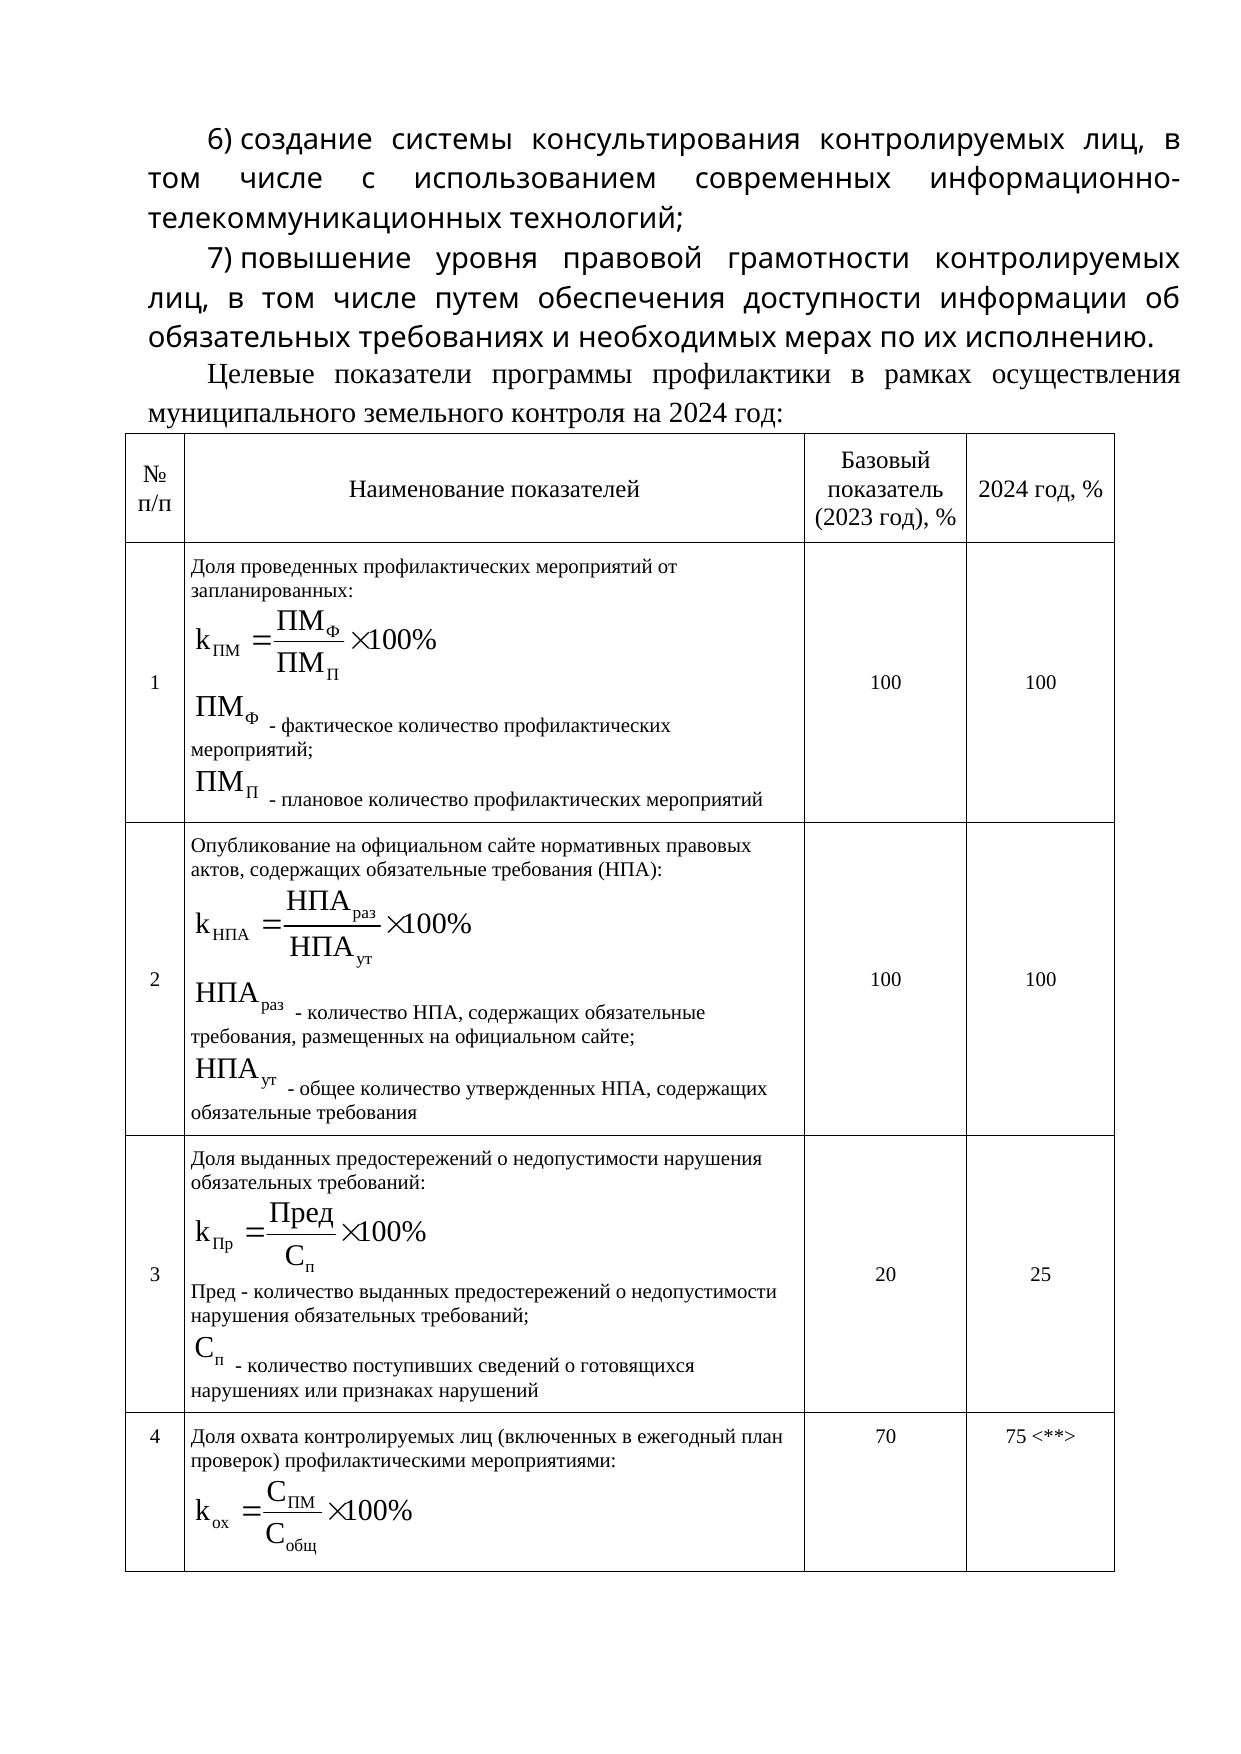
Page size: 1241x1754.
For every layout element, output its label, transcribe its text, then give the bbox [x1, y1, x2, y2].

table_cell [185, 1413, 804, 1571]
table_cell Доля проведенных профилактических мероприятий от запланированных: - фактическое количество профилактических мероприятий; - плановое количество профилактических мероприятий [185, 543, 804, 822]
text 7) повышение уровня правовой грамотности контролируемых лиц, в том числе путем обеспечения доступности информации об обязательных требованиях и необходимых мерах по их исполнению. [148, 237, 1181, 356]
table_cell 75 <**> [967, 1413, 1114, 1571]
table_header Базовый показатель (2023 год), % [805, 434, 966, 542]
table_header Наименование показателей [185, 434, 804, 542]
table_cell 2 [126, 823, 184, 1134]
table_cell Опубликование на официальном сайте нормативных правовых актов, содержащих обязательные требования (НПА): - количество НПА, содержащих обязательные требования, размещенных на официальном сайте; - общее количество утвержденных НПА, содержащих обязательные требования [185, 823, 804, 1134]
table_header № п/п [126, 434, 184, 542]
table_cell 100 [805, 823, 966, 1134]
table_cell 1 [126, 543, 184, 822]
table_cell 70 [805, 1413, 966, 1571]
table_header 2024 год, % [967, 434, 1114, 542]
text 6) создание системы консультирования контролируемых лиц, в том числе с использованием современных информационно-телекоммуникационных технологий; [148, 118, 1181, 237]
table_cell 25 [967, 1136, 1114, 1412]
table_cell 3 [126, 1136, 184, 1412]
table_cell 100 [967, 823, 1114, 1134]
table_cell 100 [967, 543, 1114, 822]
text Целевые показатели программы профилактики в рамках осуществления муниципального земельного контроля на 2024 год: [148, 356, 1181, 428]
table_cell Доля выданных предостережений о недопустимости нарушения обязательных требований: Пред - количество выданных предостережений о недопустимости нарушения обязательных требований; - количество поступивших сведений о готовящихся нарушениях или признаках нарушений [185, 1136, 804, 1412]
table_cell 20 [805, 1136, 966, 1412]
table_cell 100 [805, 543, 966, 822]
table_cell 4 [126, 1413, 184, 1571]
